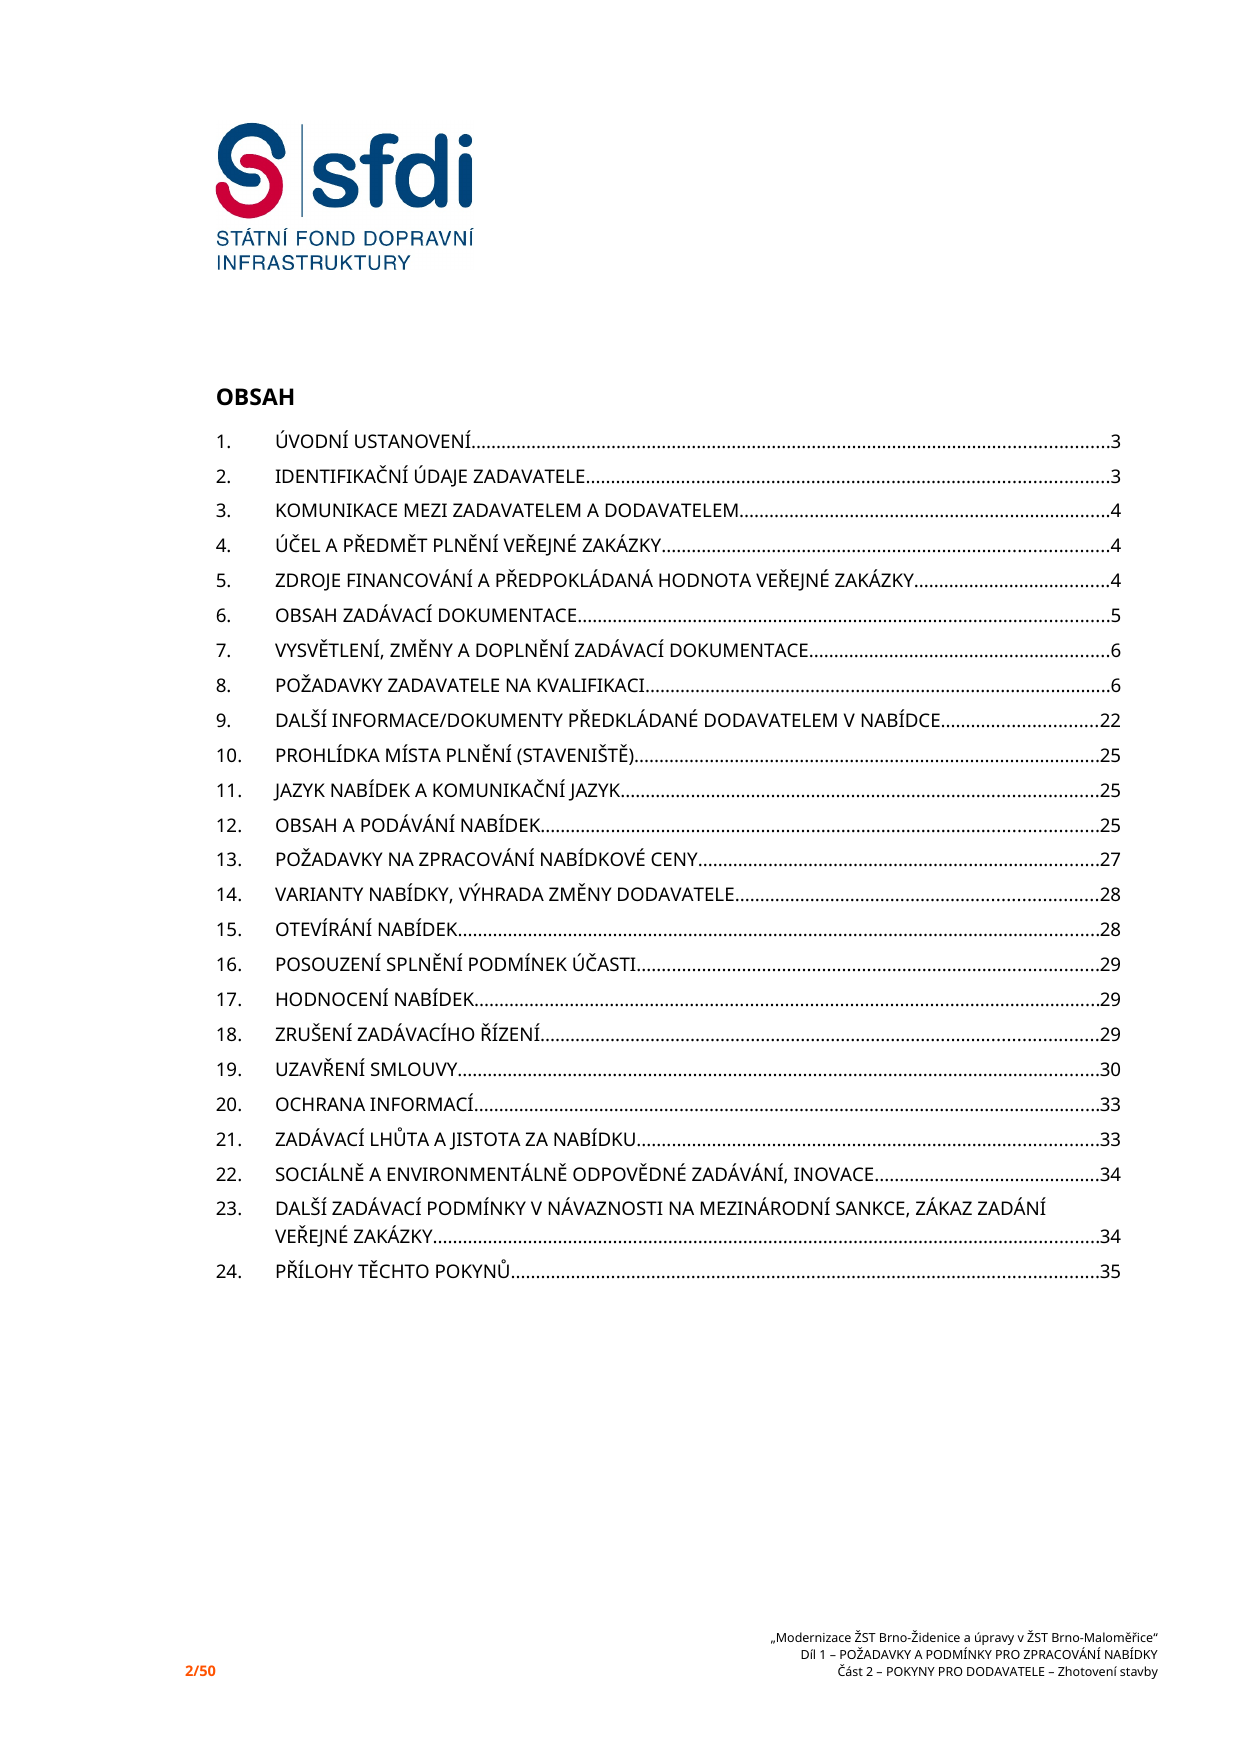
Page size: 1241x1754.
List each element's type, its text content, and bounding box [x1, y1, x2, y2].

text Obsah [216, 381, 1122, 412]
text 7. VYSVĚTLENÍ, ZMĚNY a DOPLNĚNÍ ZADÁVACÍ DOKUMENTACE 6 [216, 637, 1122, 663]
text 17. HODNOCENÍ NABÍDEK 29 [216, 986, 1122, 1012]
text 10. PROHLÍDKA MÍSTA PLNĚNÍ (STAVENIŠTĚ) 25 [216, 742, 1122, 768]
text 14. VARIANTY NABÍDKY, VÝHRADA ZMĚNY DODAVATELE 28 [216, 882, 1122, 907]
text 8. POŽADAVKY ZADAVATELE NA KVALIFIKACI 6 [216, 672, 1122, 698]
text 23. Další zadávací podmínky v návaznosti na MEZINÁRODNÍ sankce, zákaz zadání veřejné zakázky 34 [216, 1196, 1122, 1249]
text 1. ÚVODNÍ USTANOVENÍ 3 [216, 428, 1122, 453]
text 12. OBSAH a PODÁVÁNÍ NABÍDEK 25 [216, 812, 1122, 837]
picture [215, 120, 474, 270]
text 13. POŽADAVKY NA ZPRACOVÁNÍ NABÍDKOVÉ CENY 27 [216, 847, 1122, 872]
text 20. OCHRANA INFORMACÍ 33 [216, 1091, 1122, 1117]
text 21. ZADÁVACÍ LHŮTA A JISTOTA ZA NABÍDKU 33 [216, 1126, 1122, 1151]
text 16. POSOUZENÍ SPLNĚNÍ PODMÍNEK ÚČASTI 29 [216, 951, 1122, 977]
text 3. KOMUNIKACE MEZI ZADAVATELEM a DODAVATELEM 4 [216, 498, 1122, 523]
text 19. UZAVŘENÍ SMLOUVY 30 [216, 1056, 1122, 1082]
text 4. ÚČEL a PŘEDMĚT PLNĚNÍ VEŘEJNÉ ZAKÁZKY 4 [216, 533, 1122, 558]
text 24. PŘÍLOHY TĚCHTO POKYNŮ 35 [216, 1258, 1122, 1283]
text 22. SOCIÁLNĚ A ENVIRONMENTÁLNĚ ODPOVĚDNÉ ZADÁVÁNÍ, INOVACE 34 [216, 1161, 1122, 1186]
text 6. OBSAH ZADÁVACÍ DOKUMENTACE 5 [216, 602, 1122, 628]
text 9. DALŠÍ INFORMACE/DOKUMENTY PŘEDKLÁDANÉ DODAVATELEM v NABÍDCE 22 [216, 707, 1122, 733]
text 15. OTEVÍRÁNÍ NABÍDEK 28 [216, 917, 1122, 942]
text 5. ZDROJE FINANCOVÁNÍ a PŘEDPOKLÁDANÁ HODNOTA VEŘEJNÉ ZAKÁZKY 4 [216, 568, 1122, 593]
text 11. JAZYK NABÍDEK A KOMUNIKAČNÍ JAZYK 25 [216, 777, 1122, 802]
text 18. ZRUŠENÍ ZADÁVACÍHO ŘÍZENÍ 29 [216, 1021, 1122, 1047]
text 2. IDENTIFIKAČNÍ ÚDAJE ZADAVATELE 3 [216, 463, 1122, 488]
